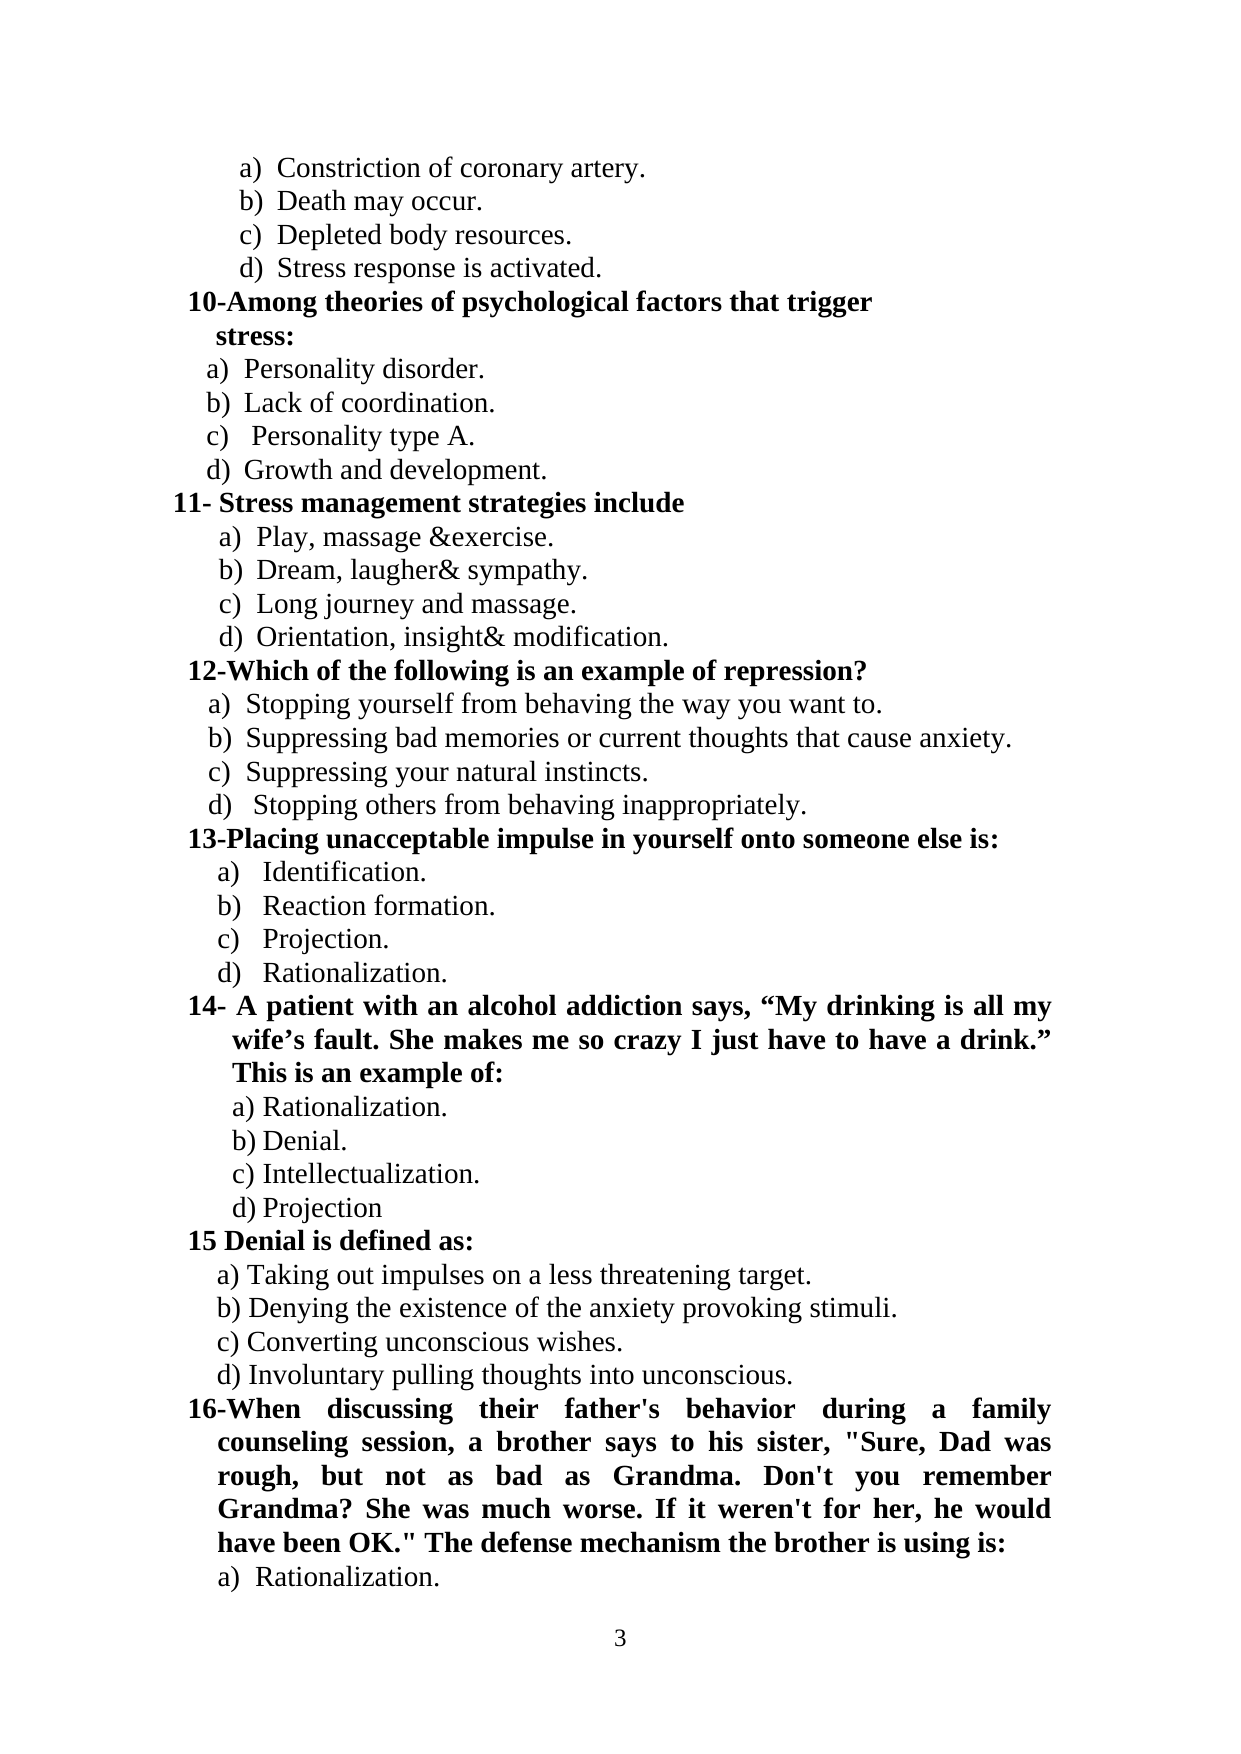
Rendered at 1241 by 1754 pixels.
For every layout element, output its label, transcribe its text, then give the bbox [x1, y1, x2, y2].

list Identification. [217, 854, 1053, 888]
list Intellectualization. [232, 1156, 1053, 1190]
text 14- A patient with an alcohol addiction says, “My drinking is all my wife’s fault. She makes me so crazy I just have to have a drink.” This is an example of: [187, 988, 1053, 1089]
text 10-Among theories of psychological factors that trigger stress: [187, 284, 940, 351]
text d) Involuntary pulling thoughts into unconscious. [187, 1357, 1053, 1391]
list Reaction formation. [217, 888, 1053, 921]
list Dream, laugher& sympathy. [219, 552, 940, 586]
list Constriction of coronary artery. [239, 150, 940, 183]
list Personality disorder. [206, 351, 940, 385]
list Stopping yourself from behaving the way you want to. [208, 687, 1053, 720]
text b) Denying the existence of the anxiety provoking stimuli. [187, 1290, 1053, 1324]
text a) Taking out impulses on a less threatening target. [187, 1257, 1053, 1290]
list Suppressing bad memories or current thoughts that cause anxiety. [208, 720, 1053, 754]
text c) Converting unconscious wishes. [187, 1324, 1053, 1357]
list Suppressing your natural instincts. [208, 754, 1053, 787]
text 11- Stress management strategies include [173, 485, 940, 519]
text 13-Placing unacceptable impulse in yourself onto someone else is: [187, 821, 1053, 854]
list Stopping others from behaving inappropriately. [208, 787, 1053, 821]
list Growth and development. [206, 452, 940, 485]
list Personality type A. [206, 418, 940, 452]
list Depleted body resources. [239, 217, 940, 251]
list Play, massage &exercise. [219, 519, 940, 552]
text 16-When discussing their father's behavior during a family counseling session, a brother says to his sister, "Sure, Dad was rough, but not as bad as Grandma. Don't you remember Grandma? She was much worse. If it weren't for her, he would have been OK." The defense mechanism the brother is using is: [187, 1391, 1053, 1559]
list Orientation, insight& modification. [219, 619, 940, 653]
list Long journey and massage. [219, 586, 940, 619]
list Lack of coordination. [206, 385, 940, 418]
list Rationalization. [217, 1559, 1053, 1592]
text 15 Denial is defined as: [187, 1223, 940, 1257]
list Projection. [217, 921, 1053, 955]
list Rationalization. [232, 1089, 1053, 1123]
text 12-Which of the following is an example of repression? [187, 653, 1053, 687]
list Projection [232, 1190, 1053, 1223]
list Rationalization. [217, 955, 1053, 988]
list Denial. [232, 1123, 1053, 1156]
list Death may occur. [239, 183, 940, 217]
list Stress response is activated. [239, 251, 940, 284]
